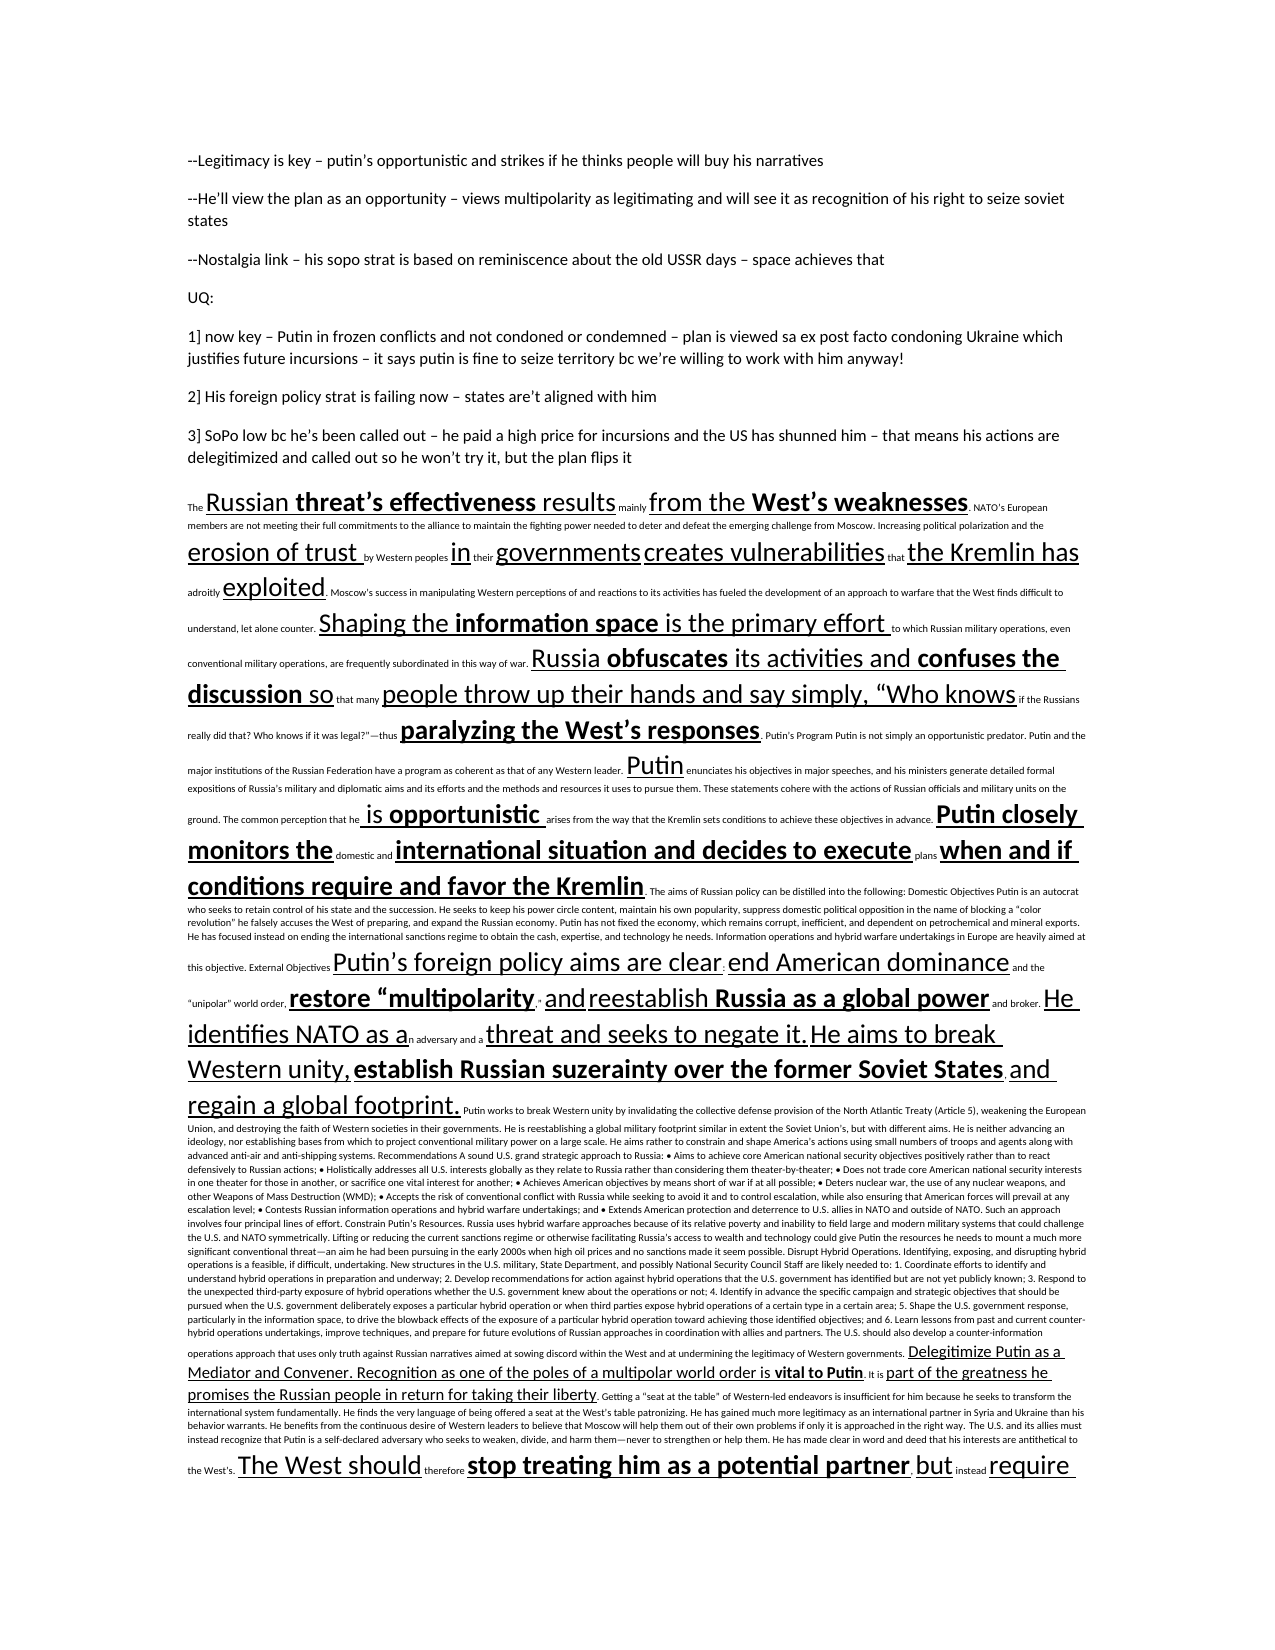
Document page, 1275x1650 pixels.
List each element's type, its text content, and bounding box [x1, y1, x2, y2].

text --Nostalgia link – his sopo strat is based on reminiscence about the old USSR days – space achieves that [187, 249, 1087, 269]
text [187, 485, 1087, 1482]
text 3] SoPo low bc he’s been called out – he paid a high price for incursions and the US has shunned him – that means his actions are delegitimized and called out so he won’t try it, but the plan flips it [187, 425, 1087, 467]
text --He’ll view the plan as an opportunity – views multipolarity as legitimating and will see it as recognition of his right to seize soviet states [187, 188, 1087, 231]
text 2] His foreign policy strat is failing now – states are’t aligned with him [187, 386, 1087, 407]
text 1] now key – Putin in frozen conflicts and not condoned or condemned – plan is viewed sa ex post facto condoning Ukraine which justifies future incursions – it says putin is fine to seize territory bc we’re willing to work with him anyway! [187, 326, 1087, 368]
text UQ: [187, 287, 1087, 308]
text --Legitimacy is key – putin’s opportunistic and strikes if he thinks people will buy his narratives [187, 150, 1087, 170]
